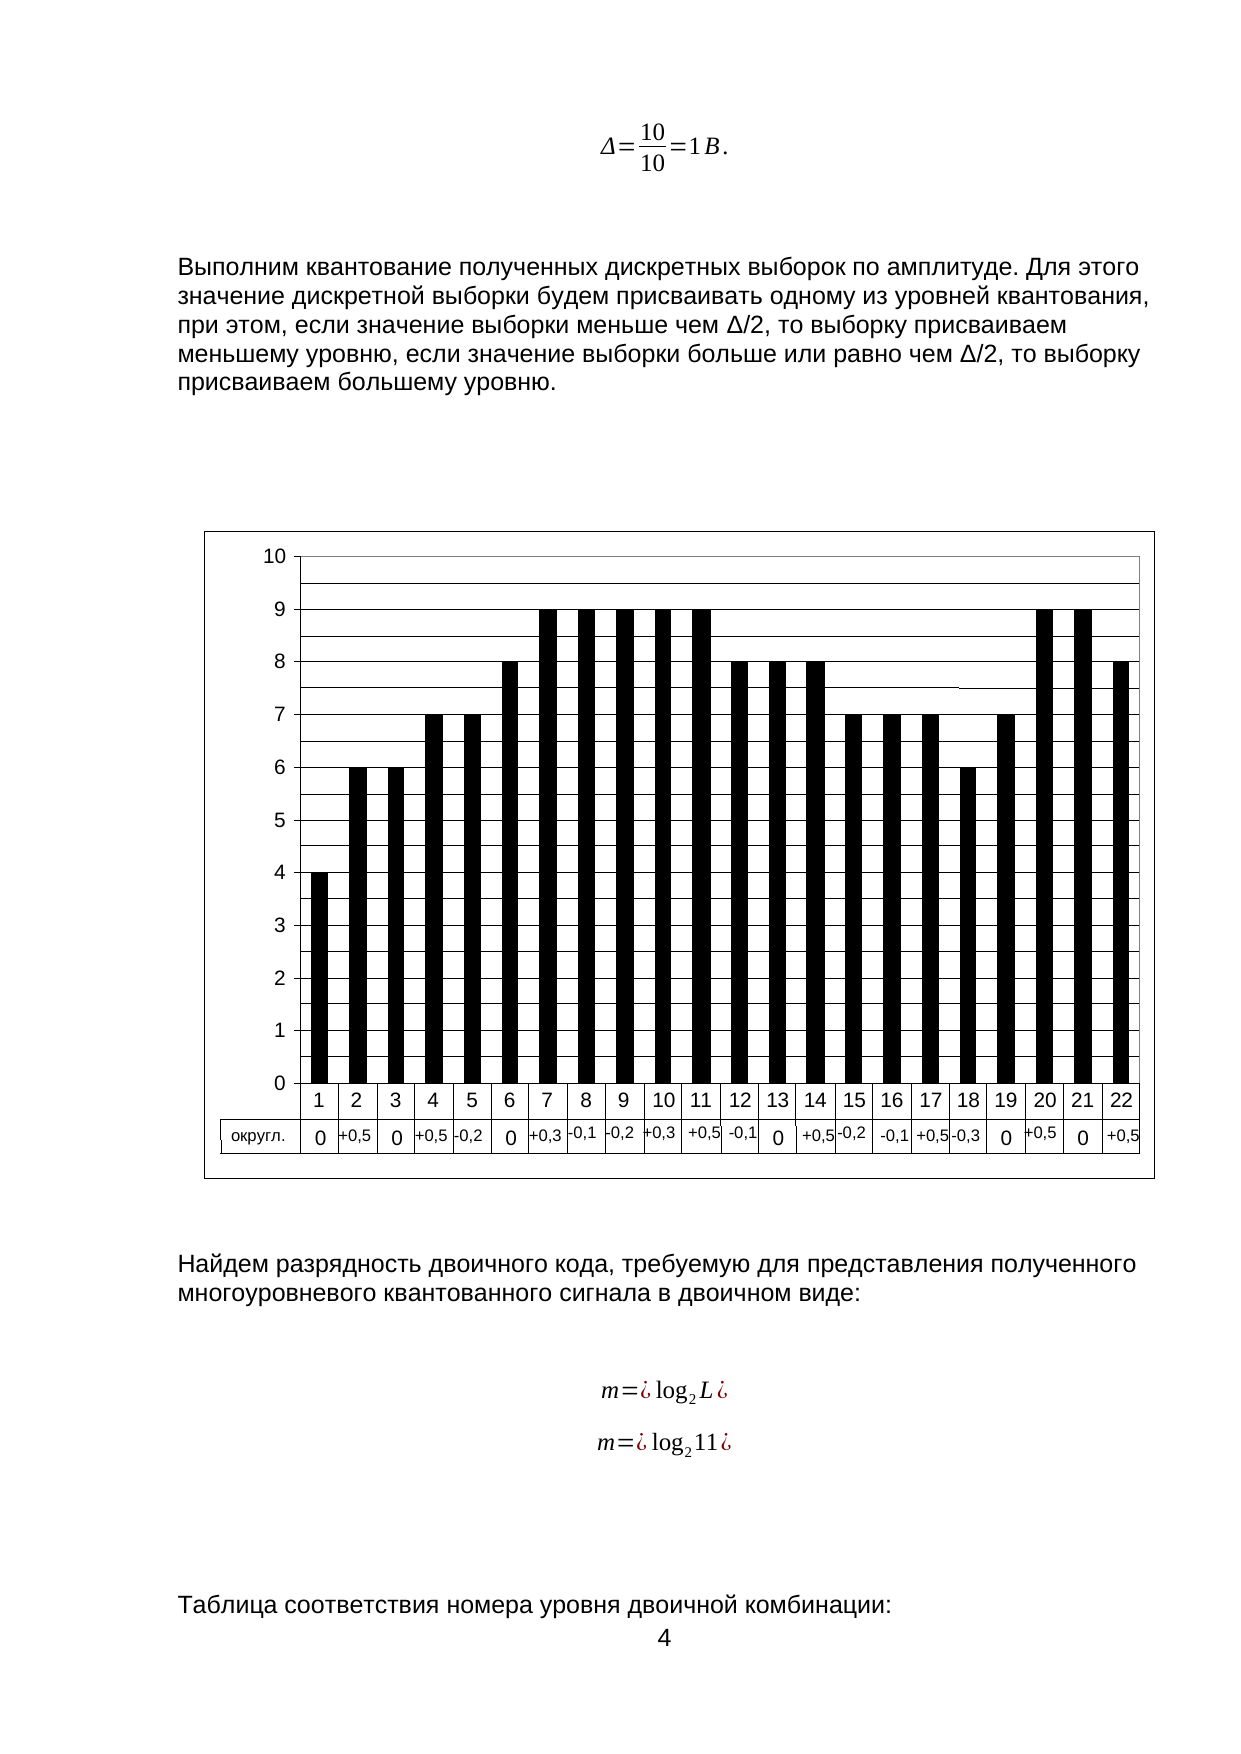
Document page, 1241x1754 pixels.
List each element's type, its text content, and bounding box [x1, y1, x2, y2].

text Таблица соответствия номера уровня двоичной комбинации: [177, 1590, 1152, 1619]
text Найдем разрядность двоичного кода, требуемую для представления полученного многоуровневого квантованного сигнала в двоичном виде: [177, 1249, 1152, 1306]
text Выполним квантование полученных дискретных выборок по амплитуде. Для этого значение дискретной выборки будем присваивать одному из уровней квантования, при этом, если значение выборки меньше чем Δ/2, то выборку присваиваем меньшему уровню, если значение выборки больше или равно чем Δ/2, то выборку присваиваем большему уровню. [177, 252, 1152, 396]
